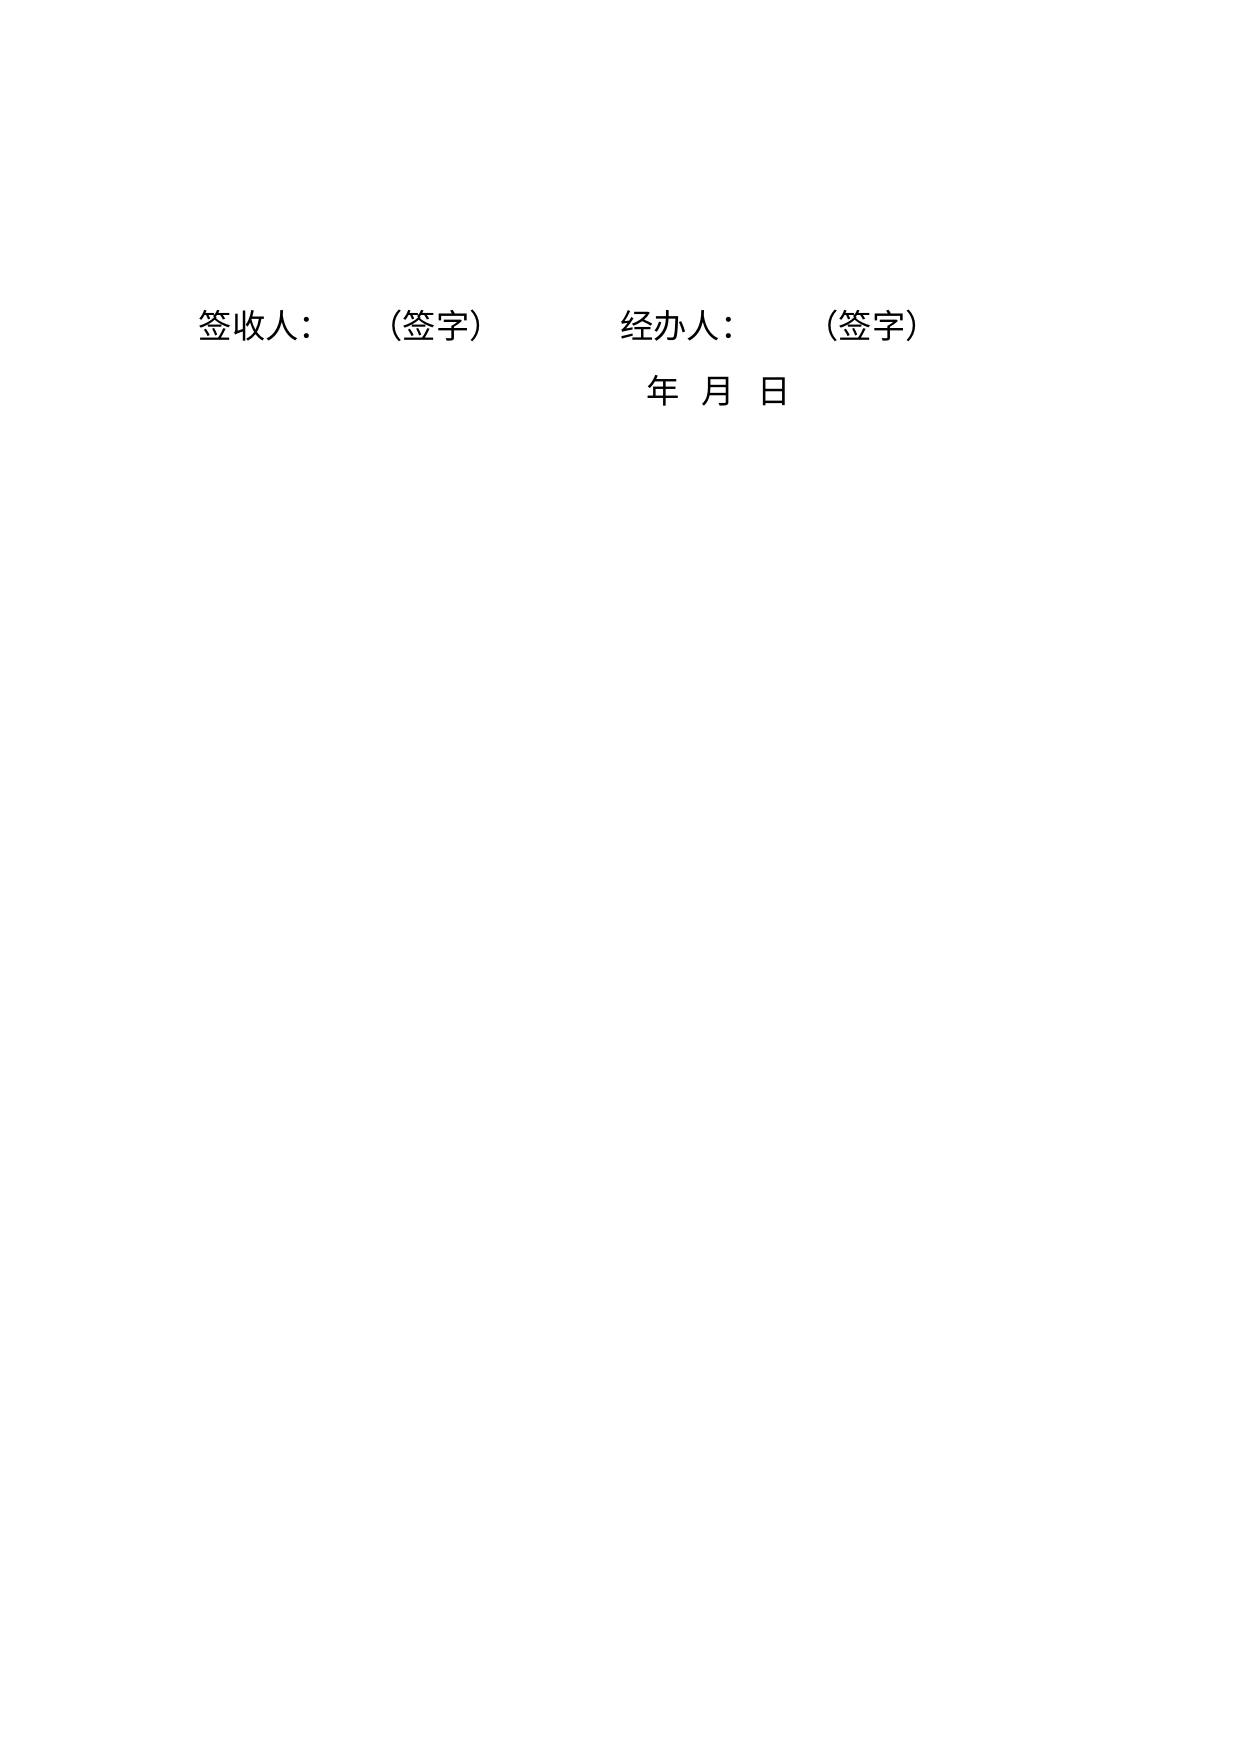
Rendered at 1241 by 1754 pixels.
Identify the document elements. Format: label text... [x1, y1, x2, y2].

text 签收人： （签字） 经办人： （签字） [165, 292, 1104, 357]
text 年 月 日 [165, 357, 1104, 422]
